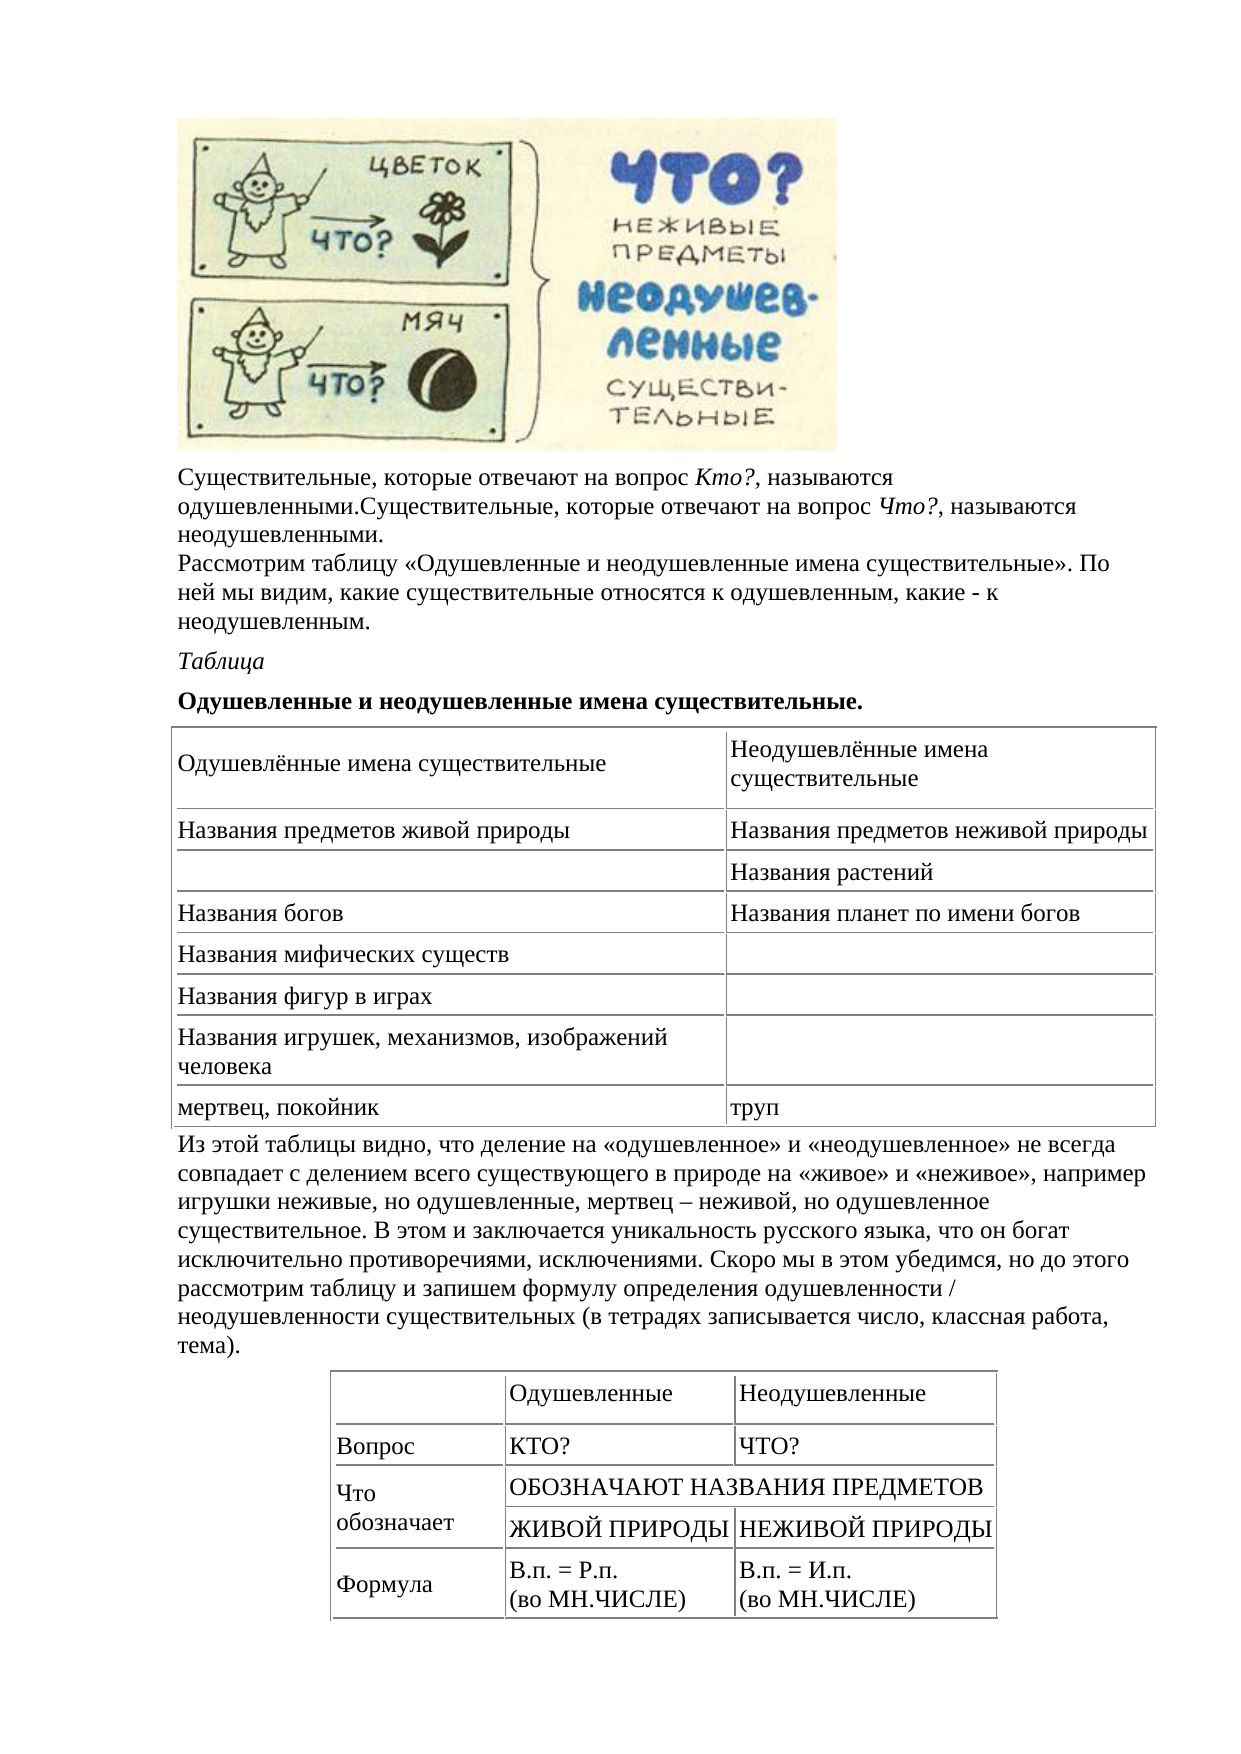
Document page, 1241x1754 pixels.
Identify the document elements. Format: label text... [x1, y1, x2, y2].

table_cell труп [726, 1084, 1155, 1126]
table_cell ЖИВОЙ ПРИРОДЫ [506, 1509, 733, 1547]
table_cell Названия предметов неживой природы [727, 808, 1155, 849]
table_header Неодушевленные [734, 1374, 996, 1423]
text Таблица [177, 646, 1152, 674]
table_cell Названия богов [174, 890, 724, 932]
table_cell Названия фигур в играх [173, 973, 724, 1014]
text Одушевленные и неодушевленные имена существительные. [177, 686, 1152, 715]
table_cell Названия мифических существ [173, 932, 726, 973]
picture [177, 118, 837, 451]
table_cell [174, 849, 724, 890]
table_cell КТО? [506, 1427, 733, 1464]
table_header Одушевлённые имена существительные [174, 729, 726, 807]
table_header [333, 1374, 504, 1423]
table_cell Что обозначает [333, 1464, 503, 1547]
table_cell НЕЖИВОЙ ПРИРОДЫ [734, 1506, 997, 1547]
table_cell Формула [333, 1547, 504, 1617]
table_cell [727, 973, 1156, 1014]
text Существительные, которые отвечают на вопрос Кто?, называются одушевленными.Существительные, которые отвечают на вопрос Что?, называются неодушевленными. Рассмотрим таблицу «Одушевленные и неодушевленные имена существительные». По ней мы видим, какие существительные относятся к одушевленным, какие - к неодушевленным. [177, 462, 1152, 634]
table_cell В.п. = И.п. (во МН.ЧИСЛЕ) [734, 1547, 996, 1617]
table_cell Названия предметов живой природы [174, 808, 724, 849]
table_cell Вопрос [333, 1423, 503, 1464]
table_cell Названия растений [727, 849, 1155, 890]
table_cell Названия игрушек, механизмов, изображений человека [174, 1014, 724, 1084]
text Из этой таблицы видно, что деление на «одушевленное» и «неодушевленное» не всегда совпадает с делением всего существующего в природе на «живое» и «неживое», например игрушки неживые, но одушевленные, мертвец – неживой, но одушевленное существительное. В этом и заключается уникальность русского языка, что он богат исключительно противоречиями, исключениями. Скоро мы в этом убедимся, но до этого рассмотрим таблицу и запишем формулу определения одушевленности / неодушевленности существительных (в тетрадях записывается число, классная работа, тема). [177, 1129, 1152, 1359]
table_cell [727, 1014, 1155, 1084]
table_cell мертвец, покойник [174, 1084, 726, 1126]
table_cell В.п. = Р.п. (во МН.ЧИСЛЕ) [505, 1550, 734, 1617]
table_cell ЧТО? [736, 1423, 996, 1464]
table_header Неодушевлённые имена существительные [726, 729, 1155, 807]
table_cell [726, 932, 1156, 973]
table_cell ОБОЗНАЧАЮТ НАЗВАНИЯ ПРЕДМЕТОВ [506, 1464, 996, 1506]
table_header Одушевленные [505, 1374, 734, 1423]
table_cell Названия планет по имени богов [727, 890, 1155, 932]
